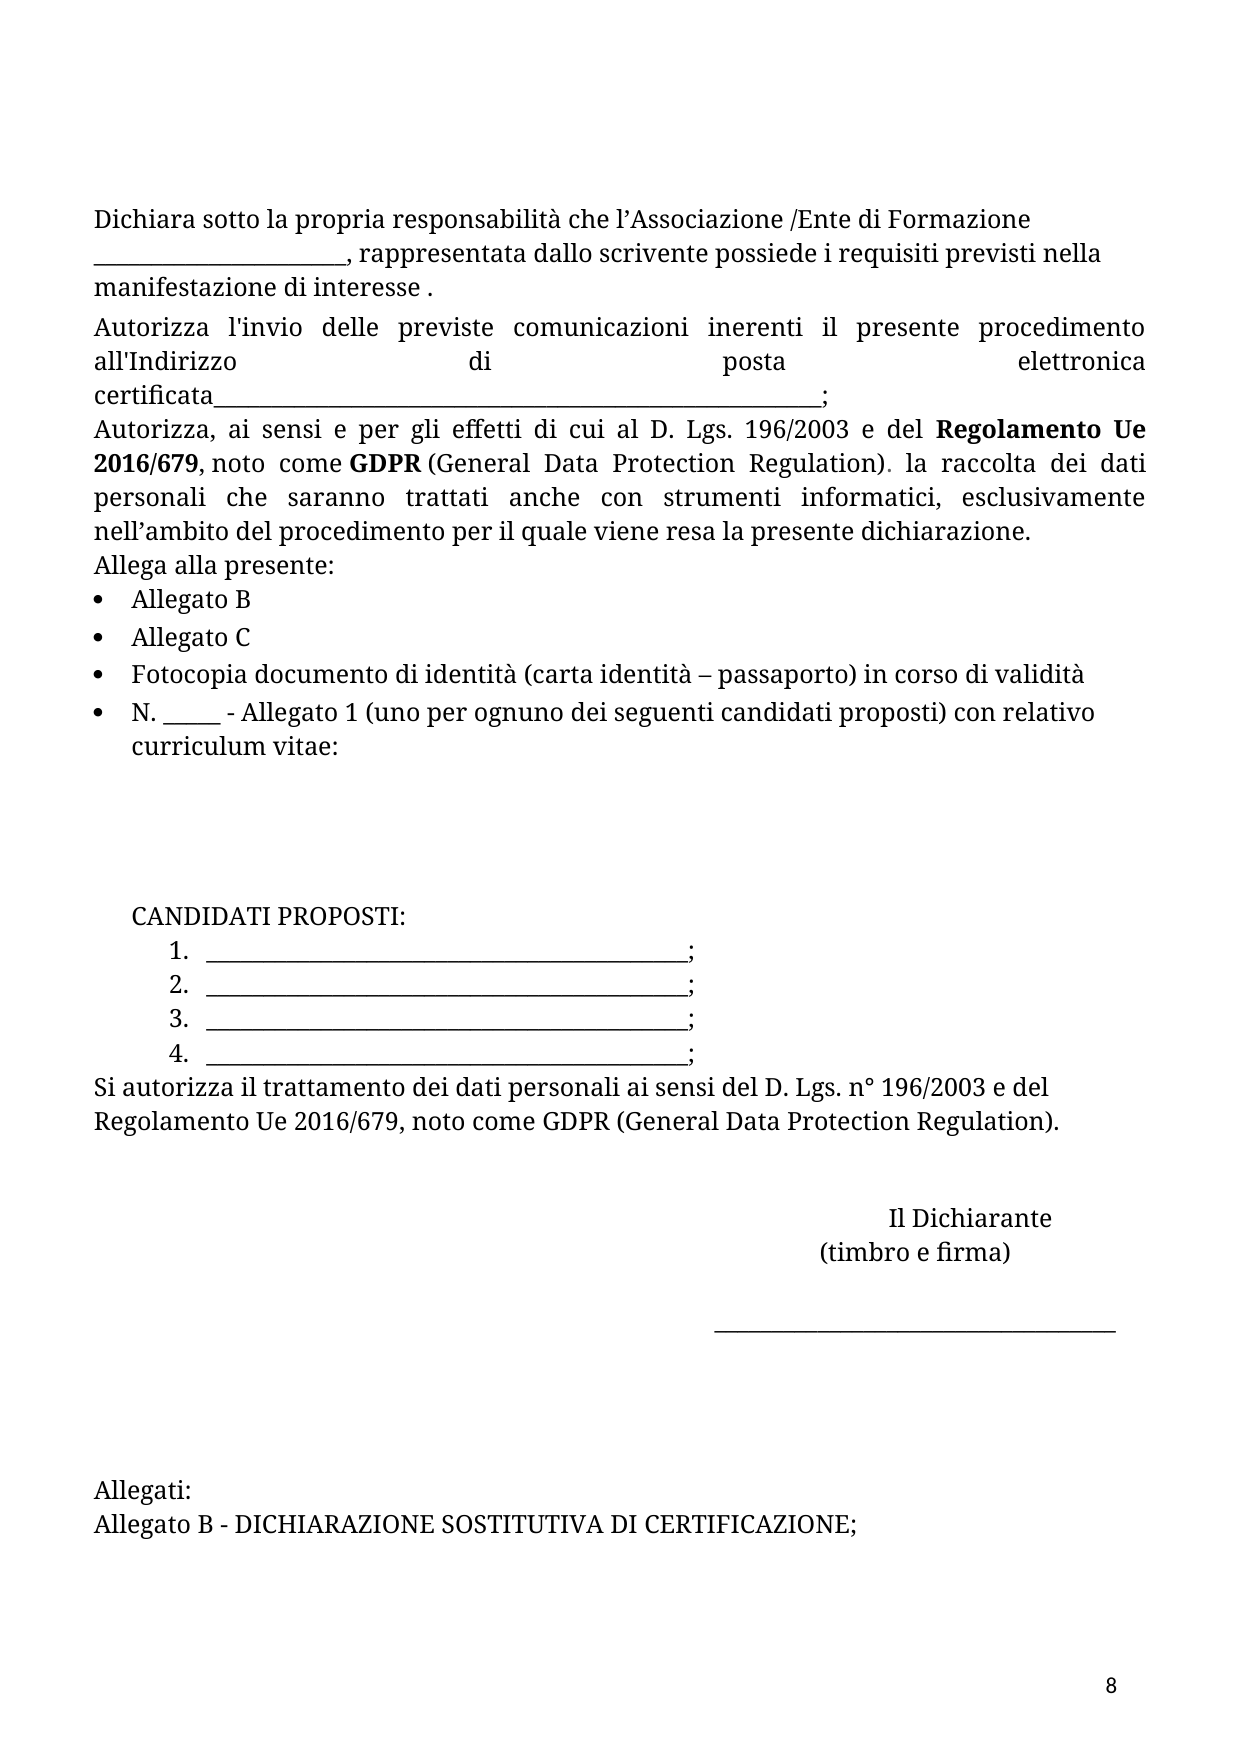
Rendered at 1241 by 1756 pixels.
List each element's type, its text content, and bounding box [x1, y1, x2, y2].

text Allegati: [94, 1473, 1146, 1507]
text Allega alla presente: [94, 548, 1146, 582]
list __________________________________________; [169, 1035, 1146, 1069]
text Allegato B - DICHIARAZIONE SOSTITUTIVA DI CERTIFICAZIONE; [94, 1507, 1146, 1541]
list Fotocopia documento di identità (carta identità – passaporto) in corso di validità [94, 657, 1146, 691]
text Dichiara sotto la propria responsabilità che l’Associazione /Ente di Formazione ______________________, rappresentata dallo scrivente possiede i requisiti previsti nella manifestazione di interesse . [94, 202, 1146, 304]
list __________________________________________; [169, 967, 1146, 1001]
text CANDIDATI PROPOSTI: [131, 899, 1146, 933]
text Autorizza, ai sensi e per gli effetti di cui al D. Lgs. 196/2003 e del Regolamento Ue 2016/679, noto come GDPR (General Data Protection Regulation). la raccolta dei dati personali che saranno trattati anche con strumenti informatici, esclusivamente nell’ambito del procedimento per il quale viene resa la presente dichiarazione. [94, 412, 1146, 548]
list N. _____ - Allegato 1 (uno per ognuno dei seguenti candidati proposti) con relativo curriculum vitae: [94, 694, 1146, 763]
list __________________________________________; [169, 933, 1146, 967]
list Allegato B [94, 582, 1146, 616]
text ___________________________________ [610, 1302, 1146, 1336]
text Si autorizza il trattamento dei dati personali ai sensi del D. Lgs. n° 196/2003 e del Regolamento Ue 2016/679, noto come GDPR (General Data Protection Regulation). [94, 1069, 1146, 1137]
list Allegato C [94, 619, 1146, 654]
list __________________________________________; [169, 1001, 1146, 1035]
text (timbro e firma) [610, 1234, 1146, 1268]
text Autorizza l'invio delle previste comunicazioni inerenti il presente procedimento all'Indirizzo di posta elettronica certificata_____________________________________________________; [94, 309, 1146, 412]
text Il Dichiarante [94, 1200, 1146, 1234]
